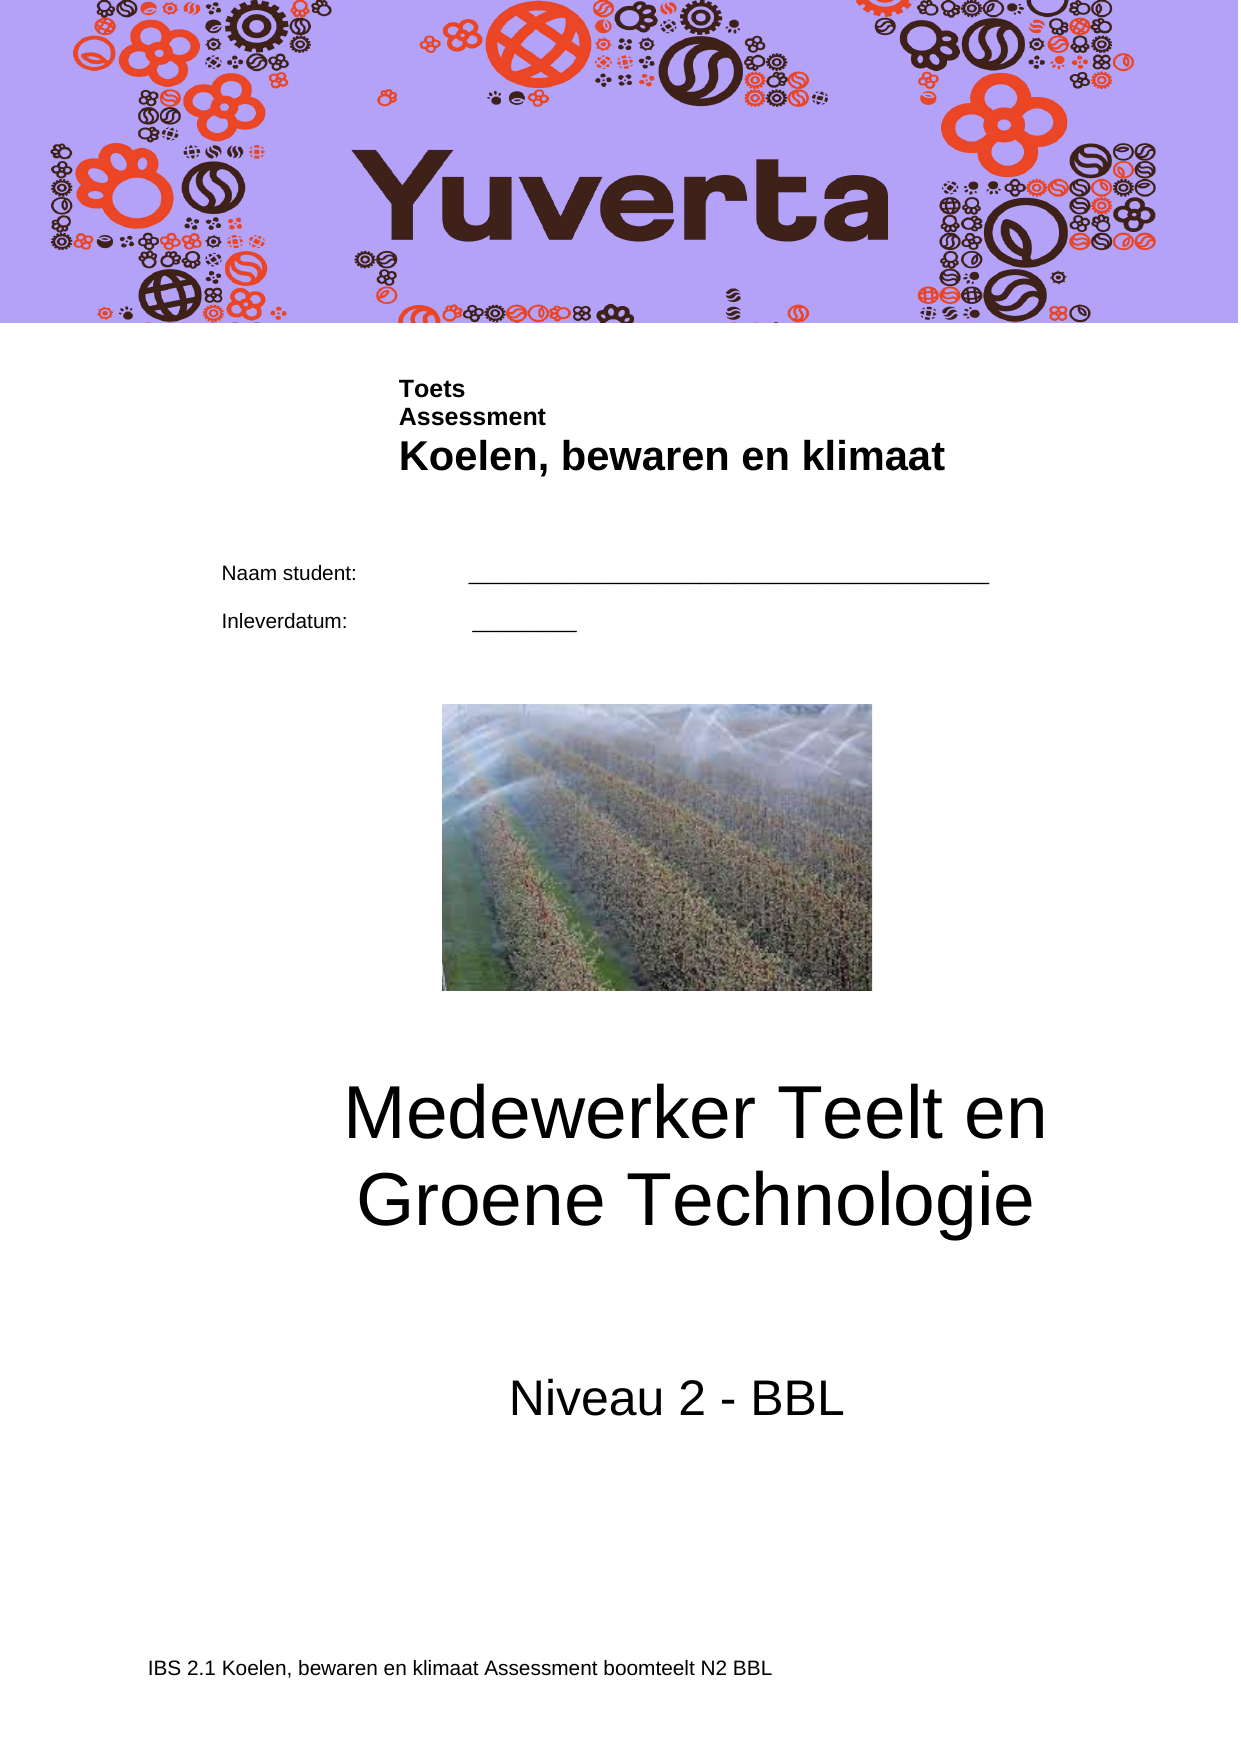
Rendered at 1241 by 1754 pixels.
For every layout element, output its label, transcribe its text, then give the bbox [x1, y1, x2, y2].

text Koelen, bewaren en klimaat [148, 431, 1093, 479]
text Naam student: _____________________________________________ [148, 537, 1093, 608]
text Inleverdatum: _________ [221, 608, 1093, 632]
picture [0, 0, 1238, 323]
picture [442, 704, 873, 991]
text Toets Assessment [148, 374, 1093, 431]
